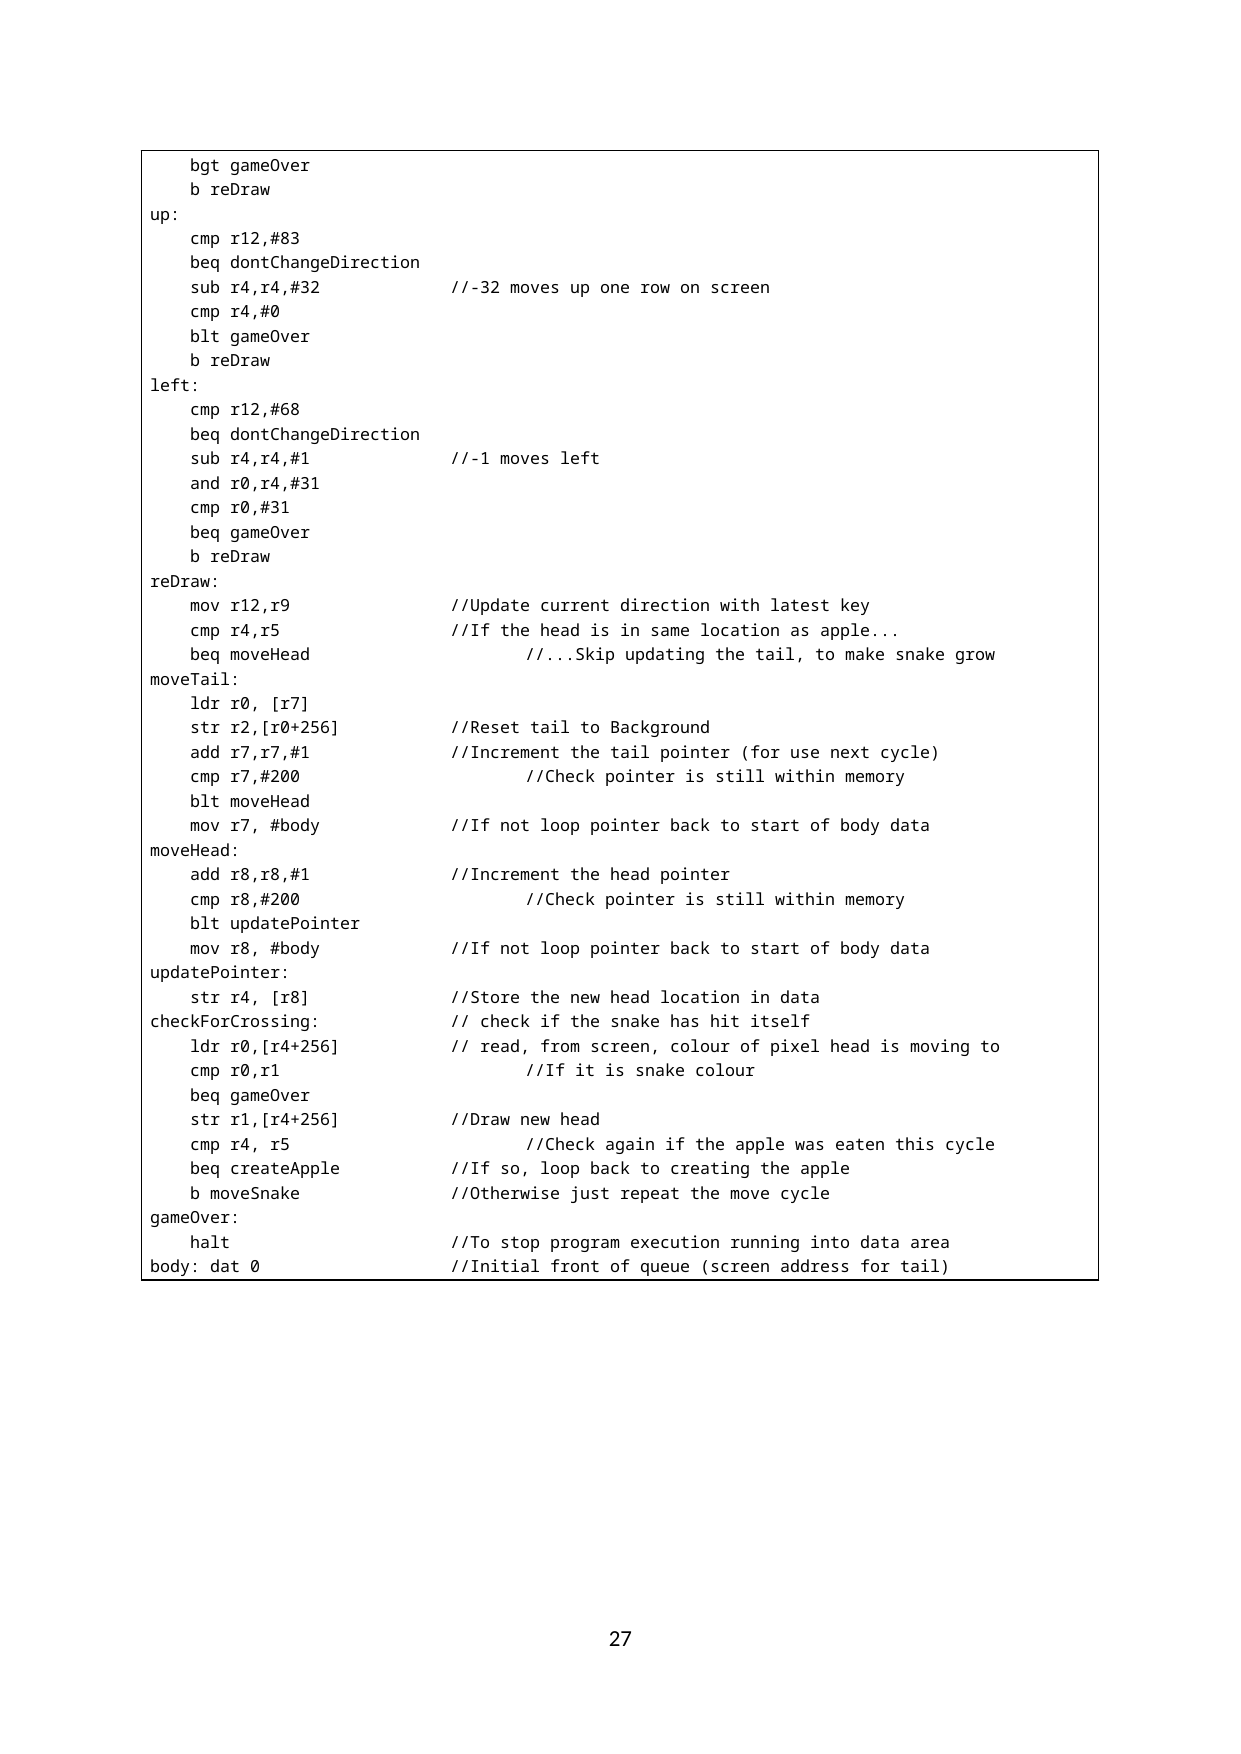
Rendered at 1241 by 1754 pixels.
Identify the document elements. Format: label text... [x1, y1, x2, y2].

text updatePointer: [142, 958, 1098, 982]
text mov r7, #body //If not loop pointer back to start of body data [142, 811, 1098, 835]
text b moveSnake //Otherwise just repeat the move cycle [142, 1178, 1098, 1203]
text sub r4,r4,#32 //-32 moves up one row on screen [142, 272, 1098, 297]
text add r7,r7,#1 //Increment the tail pointer (for use next cycle) [142, 737, 1098, 762]
text bgt gameOver [142, 151, 1098, 174]
text b reDraw [142, 542, 1098, 566]
text cmp r4,#0 [142, 297, 1098, 321]
text beq gameOver [142, 517, 1098, 542]
text up: [142, 199, 1098, 223]
text halt //To stop program execution running into data area [142, 1227, 1098, 1252]
text ldr r0, [r7] [142, 688, 1098, 713]
text cmp r4, r5 //Check again if the apple was eaten this cycle [142, 1129, 1098, 1154]
text beq dontChangeDirection [142, 419, 1098, 444]
text mov r12,r9 //Update current direction with latest key [142, 591, 1098, 615]
text beq createApple //If so, loop back to creating the apple [142, 1154, 1098, 1178]
text and r0,r4,#31 [142, 468, 1098, 493]
text b reDraw [142, 174, 1098, 199]
text reDraw: [142, 566, 1098, 591]
text checkForCrossing: // check if the snake has hit itself [142, 1007, 1098, 1031]
text cmp r8,#200 //Check pointer is still within memory [142, 884, 1098, 909]
text sub r4,r4,#1 //-1 moves left [142, 444, 1098, 468]
text beq gameOver [142, 1080, 1098, 1105]
text b reDraw [142, 346, 1098, 370]
text gameOver: [142, 1203, 1098, 1227]
text moveTail: [142, 664, 1098, 688]
text cmp r7,#200 //Check pointer is still within memory [142, 762, 1098, 786]
text blt moveHead [142, 786, 1098, 811]
text add r8,r8,#1 //Increment the head pointer [142, 860, 1098, 884]
text blt updatePointer [142, 909, 1098, 933]
text body: dat 0 //Initial front of queue (screen address for tail) [142, 1252, 1098, 1279]
text str r2,[r0+256] //Reset tail to Background [142, 713, 1098, 737]
text cmp r12,#83 [142, 223, 1098, 248]
text cmp r4,r5 //If the head is in same location as apple... [142, 615, 1098, 639]
text cmp r0,#31 [142, 493, 1098, 517]
text mov r8, #body //If not loop pointer back to start of body data [142, 933, 1098, 958]
text left: [142, 370, 1098, 395]
text str r4, [r8] //Store the new head location in data [142, 982, 1098, 1007]
text moveHead: [142, 835, 1098, 860]
text beq moveHead //...Skip updating the tail, to make snake grow [142, 639, 1098, 664]
text blt gameOver [142, 321, 1098, 346]
text ldr r0,[r4+256] // read, from screen, colour of pixel head is moving to [142, 1031, 1098, 1056]
text cmp r0,r1 //If it is snake colour [142, 1056, 1098, 1080]
text cmp r12,#68 [142, 395, 1098, 419]
text beq dontChangeDirection [142, 248, 1098, 272]
text str r1,[r4+256] //Draw new head [142, 1105, 1098, 1129]
